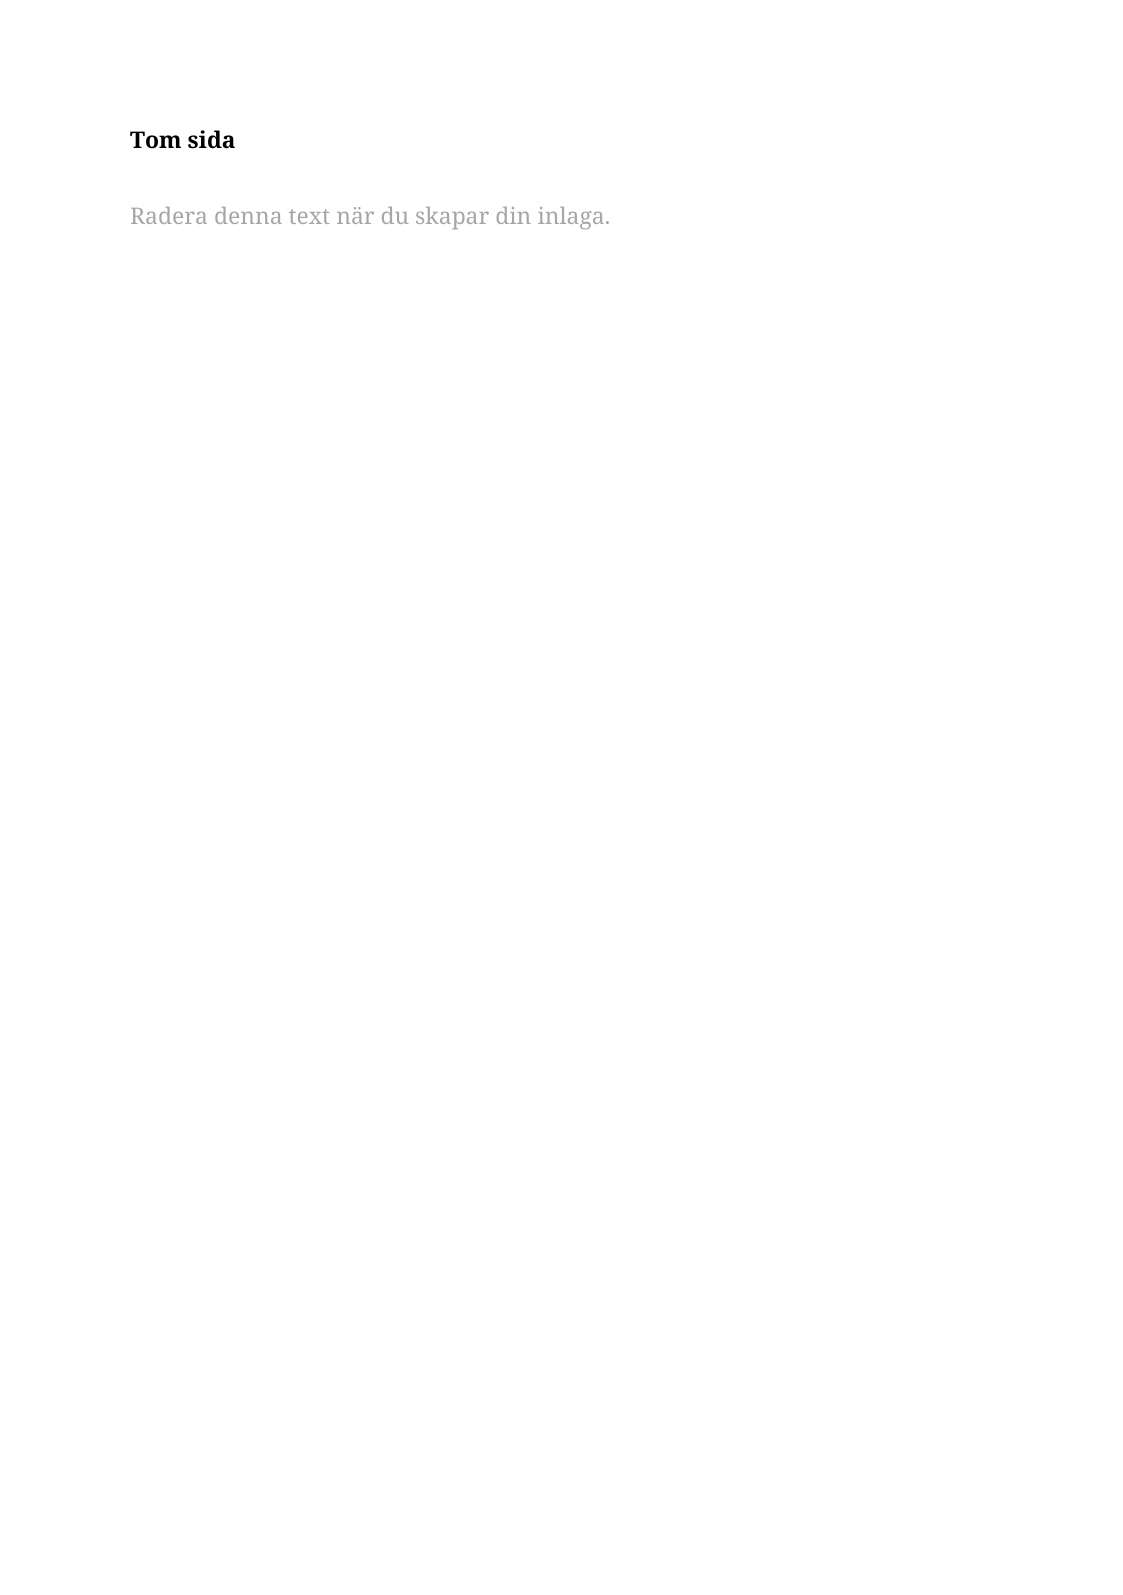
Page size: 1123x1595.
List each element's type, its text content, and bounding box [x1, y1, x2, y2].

text Radera denna text när du skapar din inlaga. [130, 200, 969, 231]
text Tom sida [130, 124, 969, 183]
